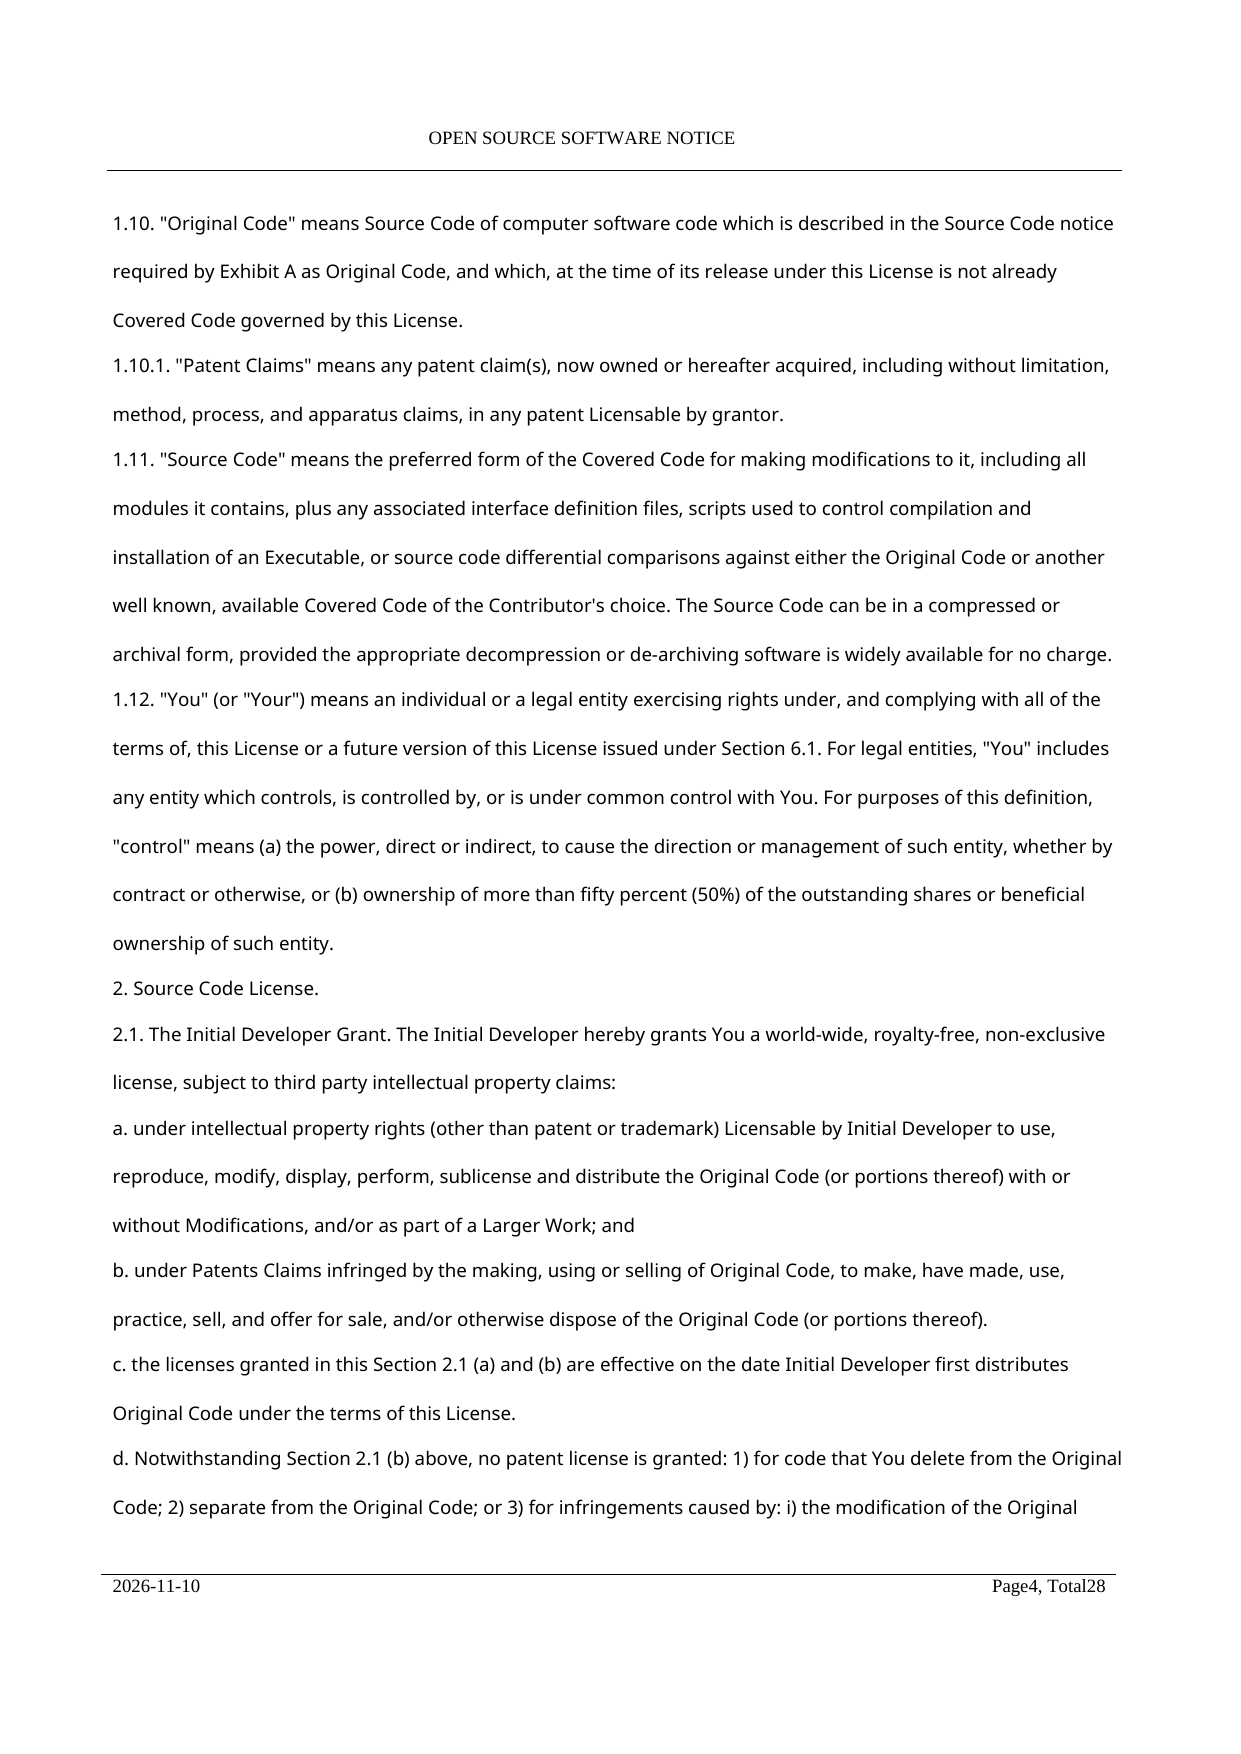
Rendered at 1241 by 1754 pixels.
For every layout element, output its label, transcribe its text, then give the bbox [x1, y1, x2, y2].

text c. the licenses granted in this Section 2.1 (a) and (b) are effective on the date Initial Developer first distributes Original Code under the terms of this License. [112, 1348, 1128, 1429]
text b. under Patents Claims infringed by the making, using or selling of Original Code, to make, have made, use, practice, sell, and offer for sale, and/or otherwise dispose of the Original Code (or portions thereof). [112, 1254, 1128, 1335]
text 1.12. "You" (or "Your") means an individual or a legal entity exercising rights under, and complying with all of the terms of, this License or a future version of this License issued under Section 6.1. For legal entities, "You" includes any entity which controls, is controlled by, or is under common control with You. For purposes of this definition, "control" means (a) the power, direct or indirect, to cause the direction or management of such entity, whether by contract or otherwise, or (b) ownership of more than fifty percent (50%) of the outstanding shares or beneficial ownership of such entity. [112, 683, 1128, 959]
text a. under intellectual property rights (other than patent or trademark) Licensable by Initial Developer to use, reproduce, modify, display, perform, sublicense and distribute the Original Code (or portions thereof) with or without Modifications, and/or as part of a Larger Work; and [112, 1111, 1128, 1241]
text 1.10.1. "Patent Claims" means any patent claim(s), now owned or hereafter acquired, including without limitation, method, process, and apparatus claims, in any patent Licensable by grantor. [112, 349, 1128, 430]
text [112, 1442, 1128, 1523]
text 1.10. "Original Code" means Source Code of computer software code which is described in the Source Code notice required by Exhibit A as Original Code, and which, at the time of its release under this License is not already Covered Code governed by this License. [112, 206, 1128, 336]
text 1.11. "Source Code" means the preferred form of the Covered Code for making modifications to it, including all modules it contains, plus any associated interface definition files, scripts used to control compilation and installation of an Executable, or source code differential comparisons against either the Original Code or another well known, available Covered Code of the Contributor's choice. The Source Code can be in a compressed or archival form, provided the appropriate decompression or de-archiving software is widely available for no charge. [112, 443, 1128, 671]
text 2.1. The Initial Developer Grant. The Initial Developer hereby grants You a world-wide, royalty-free, non-exclusive license, subject to third party intellectual property claims: [112, 1017, 1128, 1099]
text 2. Source Code License. [112, 972, 1128, 1005]
